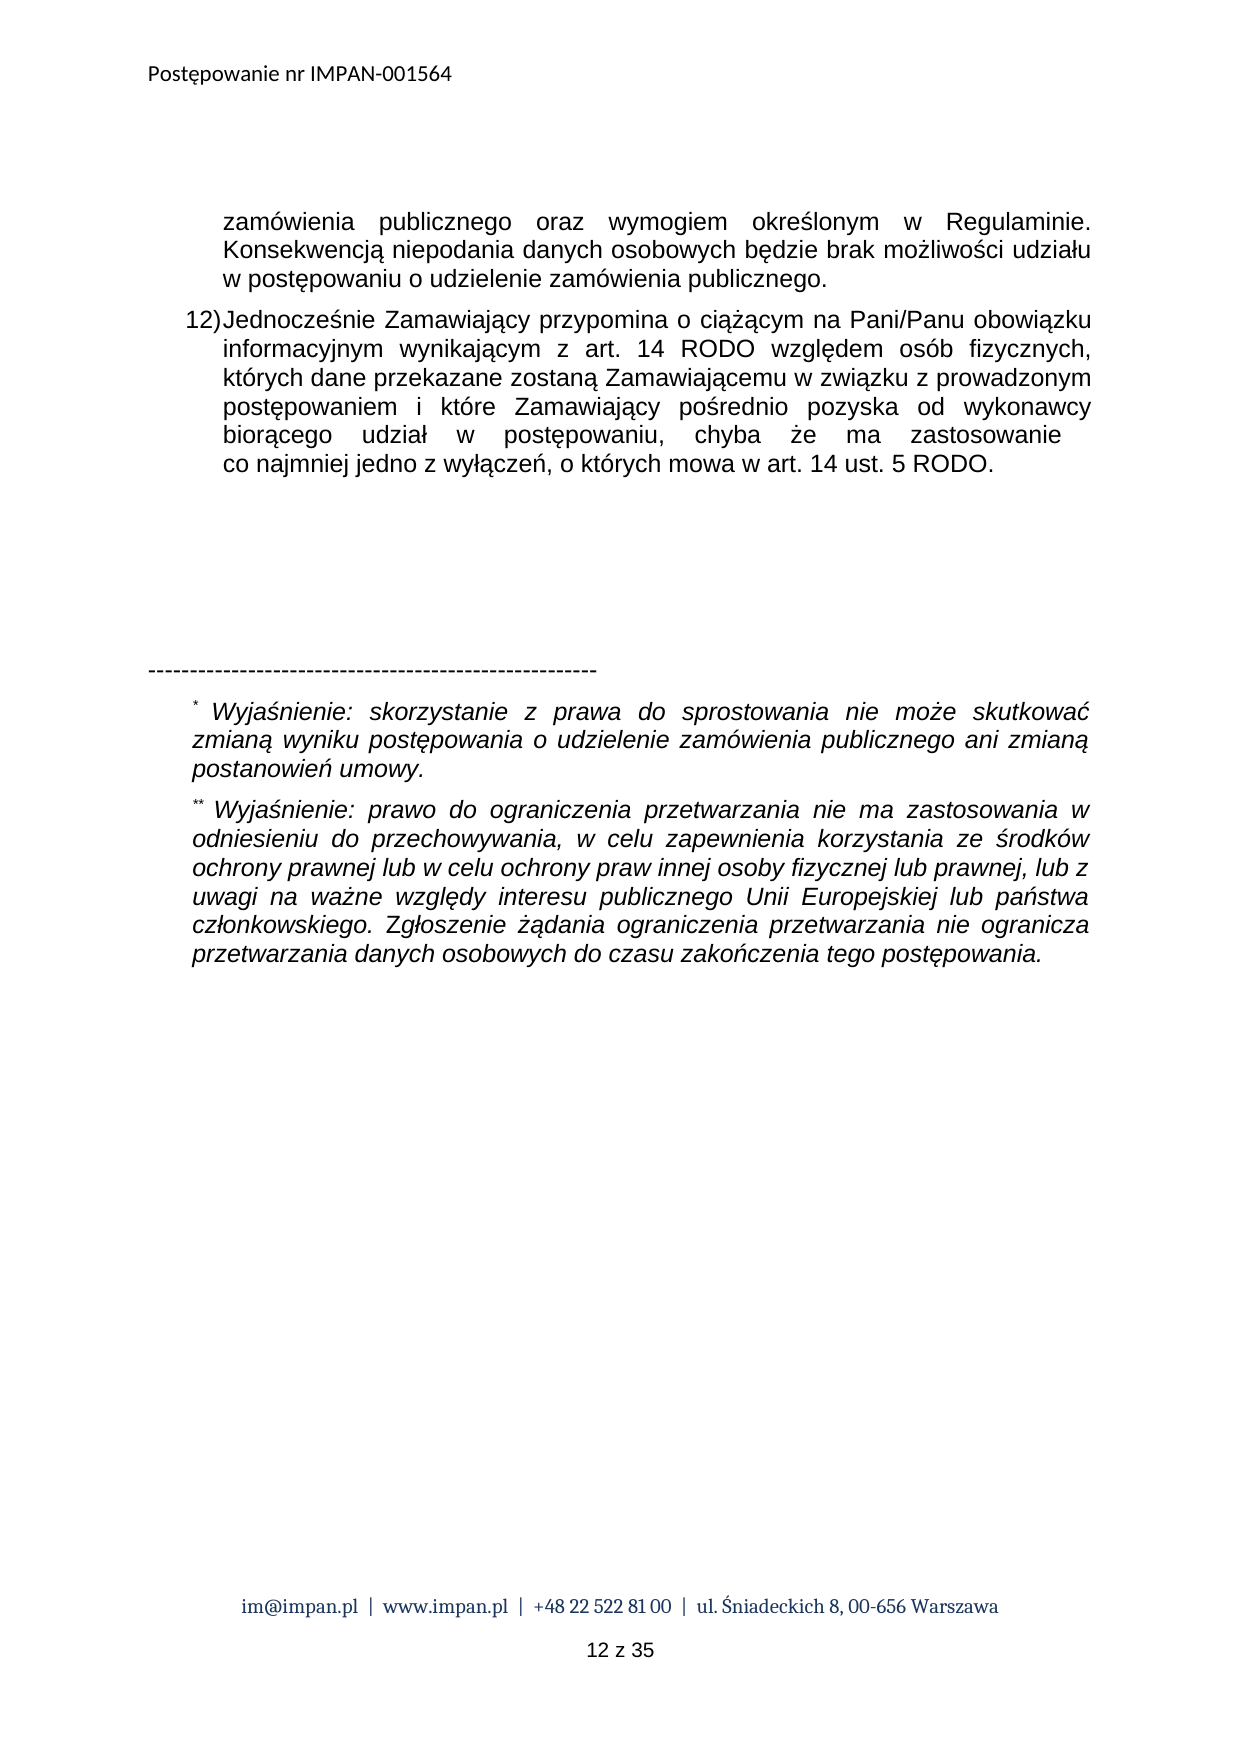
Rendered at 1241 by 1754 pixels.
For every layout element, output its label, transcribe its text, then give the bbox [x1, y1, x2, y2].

text * Wyjaśnienie: skorzystanie z prawa do sprostowania nie może skutkować zmianą wyniku postępowania o udzielenie zamówienia publicznego ani zmianą postanowień umowy. [192, 697, 1093, 783]
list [185, 207, 1093, 293]
list Jednocześnie Zamawiający przypomina o ciążącym na Pani/Panu obowiązku informacyjnym wynikającym z art. 14 RODO względem osób fizycznych, których dane przekazane zostaną Zamawiającemu w związku z prowadzonym postępowaniem i które Zamawiający pośrednio pozyska od wykonawcy biorącego udział w postępowaniu, chyba że ma zastosowanie co najmniej jedno z wyłączeń, o których mowa w art. 14 ust. 5 RODO. [185, 306, 1093, 478]
text ** Wyjaśnienie: prawo do ograniczenia przetwarzania nie ma zastosowania w odniesieniu do przechowywania, w celu zapewnienia korzystania ze środków ochrony prawnej lub w celu ochrony praw innej osoby fizycznej lub prawnej, lub z uwagi na ważne względy interesu publicznego Unii Europejskiej lub państwa członkowskiego. Zgłoszenie żądania ograniczenia przetwarzania nie ogranicza przetwarzania danych osobowych do czasu zakończenia tego postępowania. [192, 796, 1093, 968]
text ------------------------------------------------------ [148, 656, 1093, 684]
